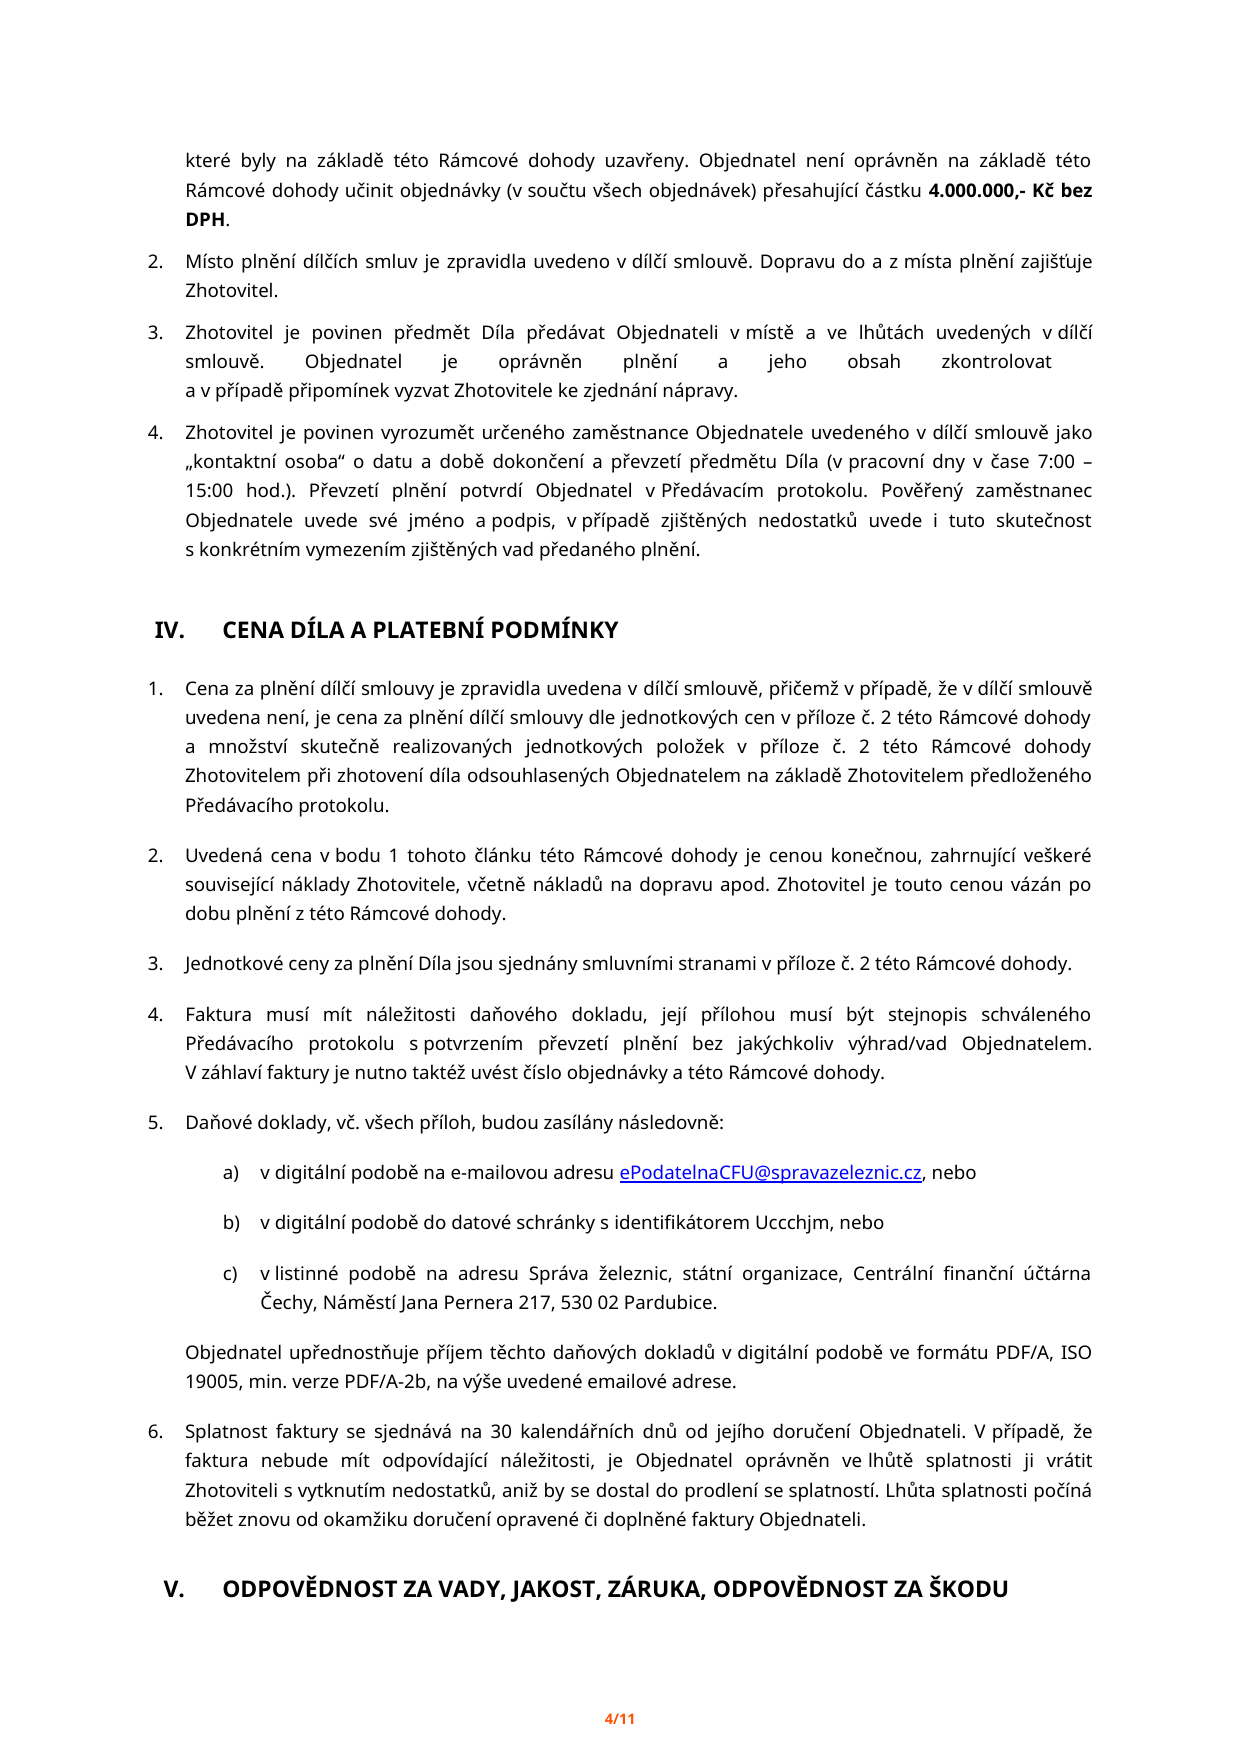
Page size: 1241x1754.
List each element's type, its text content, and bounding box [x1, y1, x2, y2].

list Cena za plnění dílčí smlouvy je zpravidla uvedena v dílčí smlouvě, přičemž v případě, že v dílčí smlouvě uvedena není, je cena za plnění dílčí smlouvy dle jednotkových cen v příloze č. 2 této Rámcové dohody a množství skutečně realizovaných jednotkových položek v příloze č. 2 této Rámcové dohody Zhotovitelem při zhotovení díla odsouhlasených Objednatelem na základě Zhotovitelem předloženého Předávacího protokolu. [148, 675, 1093, 817]
text Zhotovitel je povinen vyrozumět určeného zaměstnance Objednatele uvedeného v dílčí smlouvě jako „kontaktní osoba“ o datu a době dokončení a převzetí předmětu Díla (v pracovní dny v čase 7:00 – 15:00 hod.). Převzetí plnění potvrdí Objednatel v Předávacím protokolu. Pověřený zaměstnanec Objednatele uvede své jméno a podpis, v případě zjištěných nedostatků uvede i tuto skutečnost s konkrétním vymezením zjištěných vad předaného plnění. [148, 419, 1093, 562]
list v digitální podobě na e-mailovou adresu ePodatelnaCFU@spravazeleznic.cz, nebo [223, 1159, 1093, 1185]
list v digitální podobě do datové schránky s identifikátorem Uccchjm, nebo [223, 1210, 1093, 1235]
list v listinné podobě na adresu Správa železnic, státní organizace, Centrální finanční účtárna Čechy, Náměstí Jana Pernera 217, 530 02 Pardubice. [223, 1260, 1093, 1314]
list Faktura musí mít náležitosti daňového dokladu, její přílohou musí být stejnopis schváleného Předávacího protokolu s potvrzením převzetí plnění bez jakýchkoliv výhrad/vad Objednatelem. V záhlaví faktury je nutno taktéž uvést číslo objednávky a této Rámcové dohody. [148, 1001, 1093, 1085]
text Objednatel upřednostňuje příjem těchto daňových dokladů v digitální podobě ve formátu PDF/A, ISO 19005, min. verze PDF/A-2b, na výše uvedené emailové adrese. [185, 1339, 1093, 1394]
list Splatnost faktury se sjednává na 30 kalendářních dnů od jejího doručení Objednateli. V případě, že faktura nebude mít odpovídající náležitosti, je Objednatel oprávněn ve lhůtě splatnosti ji vrátit Zhotoviteli s vytknutím nedostatků, aniž by se dostal do prodlení se splatností. Lhůta splatnosti počíná běžet znovu od okamžiku doručení opravené či doplněné faktury Objednateli. [148, 1418, 1093, 1532]
list Daňové doklady, vč. všech příloh, budou zasílány následovně: [148, 1109, 1093, 1135]
list ODPOVĚDNOST ZA VADY, JAKOST, ZÁRUKA, ODPOVĚDNOST ZA ŠKODU [185, 1573, 1093, 1604]
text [148, 148, 1093, 232]
list Jednotkové ceny za plnění Díla jsou sjednány smluvními stranami v příloze č. 2 této Rámcové dohody. [148, 951, 1093, 976]
list CENA DÍLA A PLATEBNÍ PODMÍNKY [185, 614, 1093, 645]
list Uvedená cena v bodu 1 tohoto článku této Rámcové dohody je cenou konečnou, zahrnující veškeré související náklady Zhotovitele, včetně nákladů na dopravu apod. Zhotovitel je touto cenou vázán po dobu plnění z této Rámcové dohody. [148, 842, 1093, 926]
text Místo plnění dílčích smluv je zpravidla uvedeno v dílčí smlouvě. Dopravu do a z místa plnění zajišťuje Zhotovitel. [148, 248, 1093, 303]
text Zhotovitel je povinen předmět Díla předávat Objednateli v místě a ve lhůtách uvedených v dílčí smlouvě. Objednatel je oprávněn plnění a jeho obsah zkontrolovat a v případě připomínek vyzvat Zhotovitele ke zjednání nápravy. [148, 319, 1093, 403]
